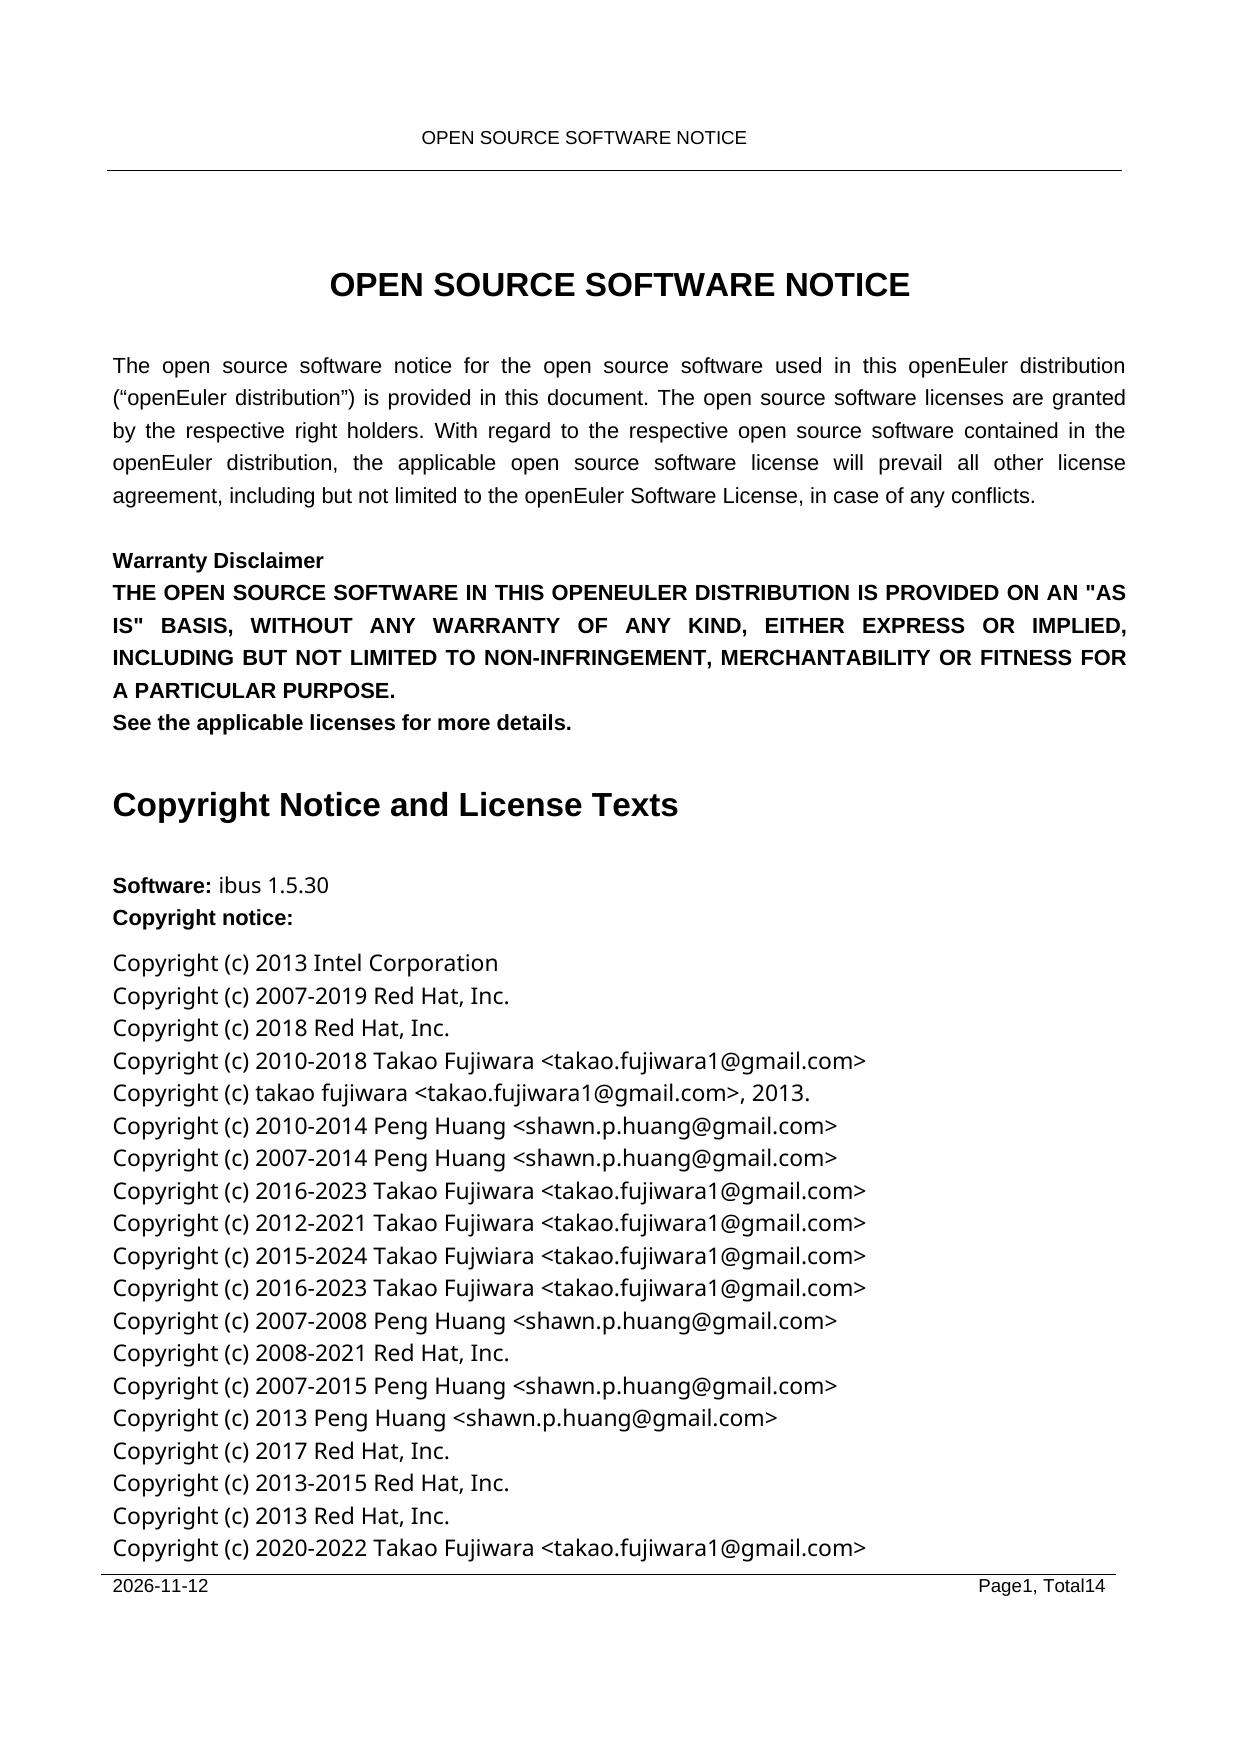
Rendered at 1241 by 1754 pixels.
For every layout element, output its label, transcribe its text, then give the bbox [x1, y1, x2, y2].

text The open source software notice for the open source software used in this openEuler distribution (“openEuler distribution”) is provided in this document. The open source software licenses are granted by the respective right holders. With regard to the respective open source software contained in the openEuler distribution, the applicable open source software license will prevail all other license agreement, including but not limited to the openEuler Software License, in case of any conflicts. [112, 349, 1128, 511]
text Warranty Disclaimer [112, 544, 1128, 576]
text Copyright notice: [112, 901, 1128, 934]
text Copyright Notice and License Texts [112, 771, 1128, 836]
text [112, 947, 1128, 1564]
text THE OPEN SOURCE SOFTWARE IN THIS OPENEULER DISTRIBUTION IS PROVIDED ON AN "AS IS" BASIS, WITHOUT ANY WARRANTY OF ANY KIND, EITHER EXPRESS OR IMPLIED, INCLUDING BUT NOT LIMITED TO NON-INFRINGEMENT, MERCHANTABILITY OR FITNESS FOR A PARTICULAR PURPOSE. See the applicable licenses for more details. [112, 576, 1128, 739]
text OPEN SOURCE SOFTWARE NOTICE [112, 251, 1128, 316]
title Software: ibus 1.5.30 [112, 869, 1128, 901]
